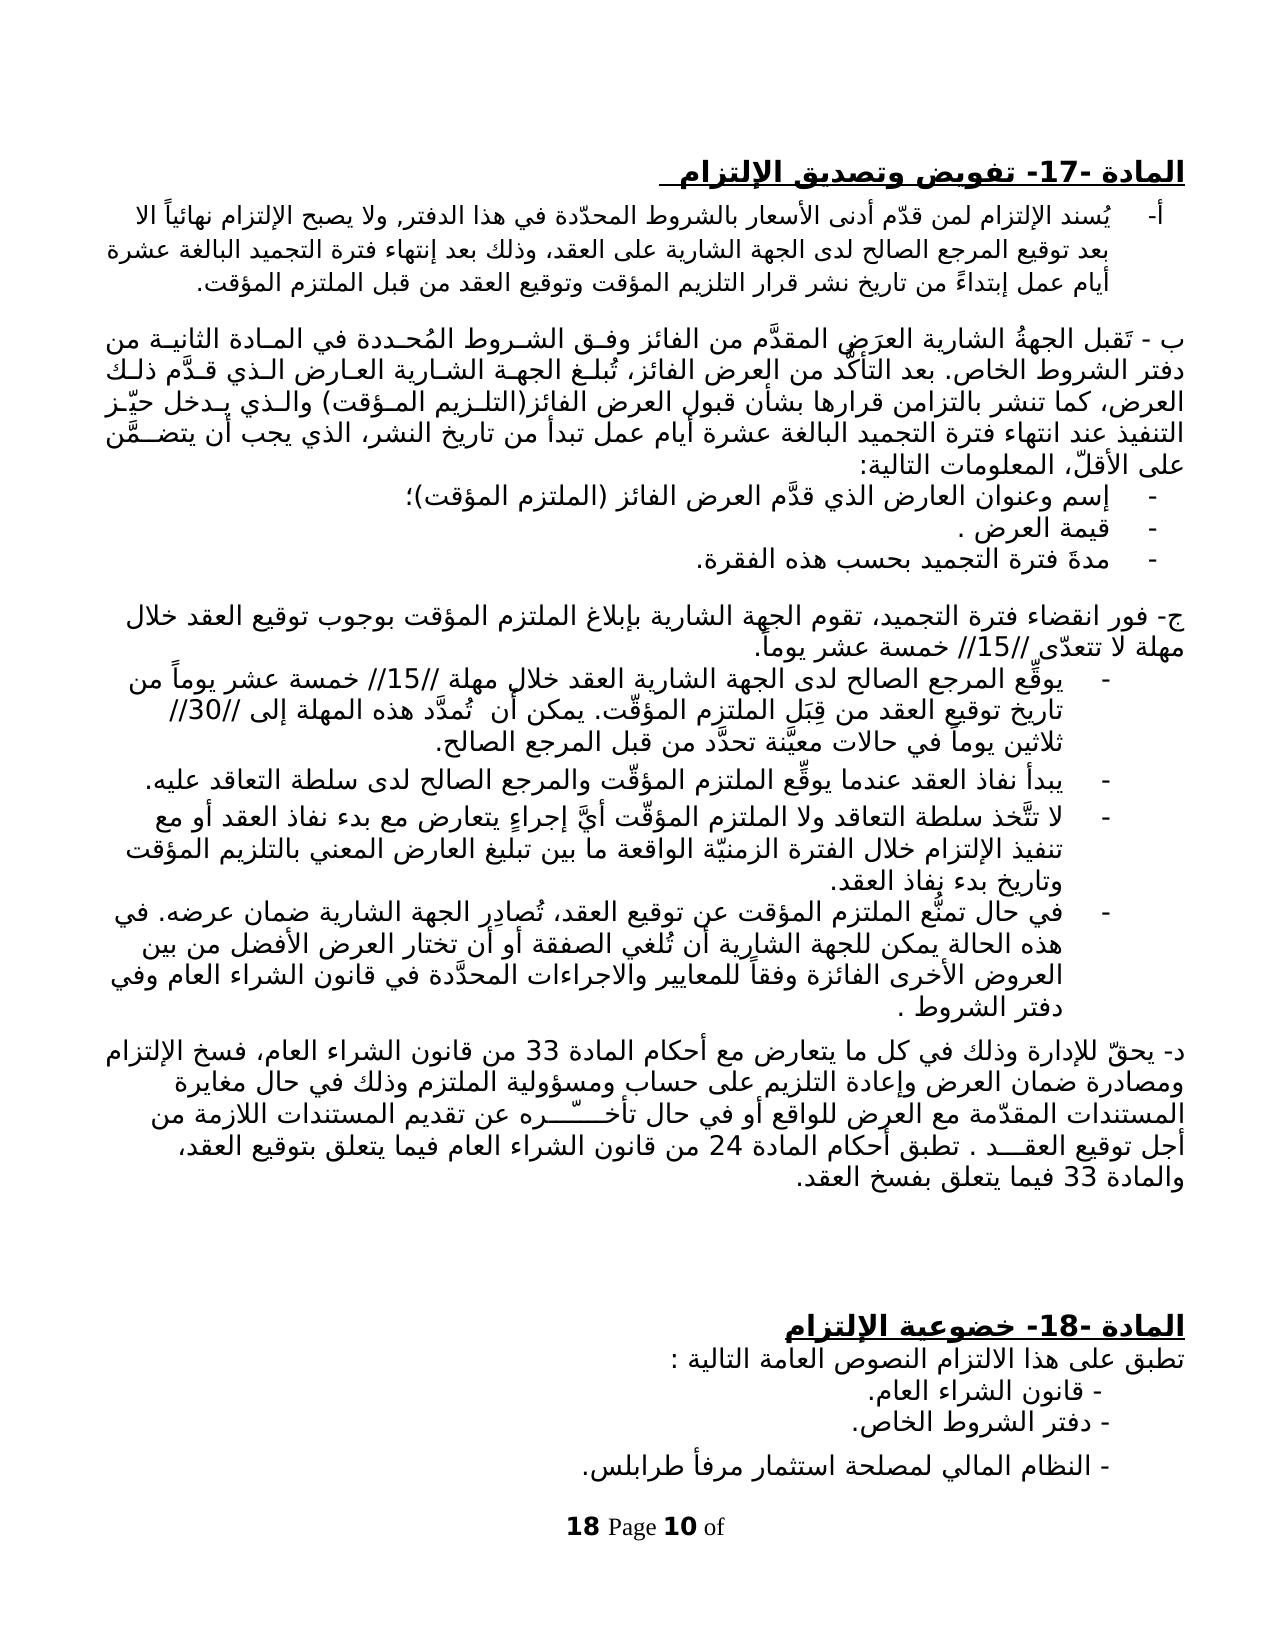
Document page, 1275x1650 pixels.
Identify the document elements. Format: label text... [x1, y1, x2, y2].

text ج- فور انقضاء فترة التجميد، تقوم الجهة الشارية بإبلاغ الملتزم المؤقت بوجوب توقيع العقد خلال مهلة لا تتعدّى //15// خمسة عشر يوماً. [105, 600, 1185, 663]
text - النظام المالي لمصلحة استثمار مرفأ طرابلس. [105, 1451, 1185, 1482]
text تطبق على هذا الالتزام النصوص العامة التالية : [105, 1343, 1185, 1375]
text ب - تَقبل الجهةُ الشارية العرَض المقدَّم من الفائز وفق الشروط المُحددة في المادة الثانية من دفتر الشروط الخاص. بعد التأكُّد من العرض الفائز، تُبلغ الجهة الشارية العارض الذي قدَّم ذلك العرض، كما تنشر بالتزامن قرارها بشأن قبول العرض الفائز(التلزيم المؤقت) والذي يدخل حيّز التنفيذ عند انتهاء فترة التجميد البالغة عشرة أيام عمل تبدأ من تاريخ النشر، الذي يجب أن يتضمَّن على الأقلّ، المعلومات التالية: [105, 323, 1185, 481]
list قيمة العرض . [105, 512, 1148, 544]
list في حال تمنُّع الملتزم المؤقت عن توقيع العقد، تُصادِر الجهة الشارية ضمان عرضه. في هذه الحالة يمكن للجهة الشارية أن تُلغي الصفقة أو أن تختار العرض الأفضل من بين العروض الأخرى الفائزة وفقاً للمعايير والاجراءات المحدَّدة في قانون الشراء العام وفي دفتر الشروط . [105, 896, 1101, 1023]
list مدةَ فترة التجميد بحسب هذه الفقرة. [105, 544, 1148, 575]
list يُسند الإلتزام لمن قدّم أدنى الأسعار بالشروط المحدّدة في هذا الدفتر, ولا يصبح الإلتزام نهائياً الا بعد توقيع المرجع الصالح لدى الجهة الشارية على العقد، وذلك بعد إنتهاء فترة التجميد البالغة عشرة أيام عمل إبتداءً من تاريخ نشر قرار التلزيم المؤقت وتوقيع العقد من قبل الملتزم المؤقت. [105, 201, 1148, 298]
list يبدأ نفاذ العقد عندما يوقِّع الملتزم المؤقّت والمرجع الصالح لدى سلطة التعاقد عليه. [105, 764, 1101, 796]
list لا تتَّخذ سلطة التعاقد ولا الملتزم المؤقّت أيَّ إجراءٍ يتعارض مع بدء نفاذ العقد أو مع تنفيذ الإلتزام خلال الفترة الزمنيّة الواقعة ما بين تبليغ العارض المعني بالتلزيم المؤقت وتاريخ بدء نفاذ العقد. [105, 802, 1101, 896]
list يوقِّع المرجع الصالح لدى الجهة الشارية العقد خلال مهلة //15// خمسة عشر يوماً من تاريخ توقيع العقد من قِبَل الملتزم المؤقّت. يمكن أَن تُمدَّد هذه المهلة إلى //30// ثلاثين يوماً في حالات معيَّنة تحدَّد من قبل المرجع الصالح. [105, 663, 1101, 758]
text المادة -17- تفويض وتصديق الإلتزام [105, 155, 1185, 189]
list - قانون الشراء العام. [105, 1375, 1103, 1406]
list إسم وعنوان العارض الذي قدَّم العرض الفائز (الملتزم المؤقت)؛ [105, 481, 1148, 512]
text - دفتر الشروط الخاص. [105, 1406, 1185, 1438]
text المادة -18- خضوعية الإلتزام [105, 1309, 1185, 1343]
text د- يحقّ للإدارة وذلك في كل ما يتعارض مع أحكام المادة 33 من قانون الشراء العام، فسخ الإلتزام ومصادرة ضمان العرض وإعادة التلزيم على حساب ومسؤولية الملتزم وذلك في حال مغايرة المستندات المقدّمة مع العرض للواقع أو في حال تأخــــّـــره عن تقديم المستندات اللازمة من أجل توقيع العقـــد . تطبق أحكام المادة 24 من قانون الشراء العام فيما يتعلق بتوقيع العقد، والمادة 33 فيما يتعلق بفسخ العقد. [105, 1035, 1185, 1193]
